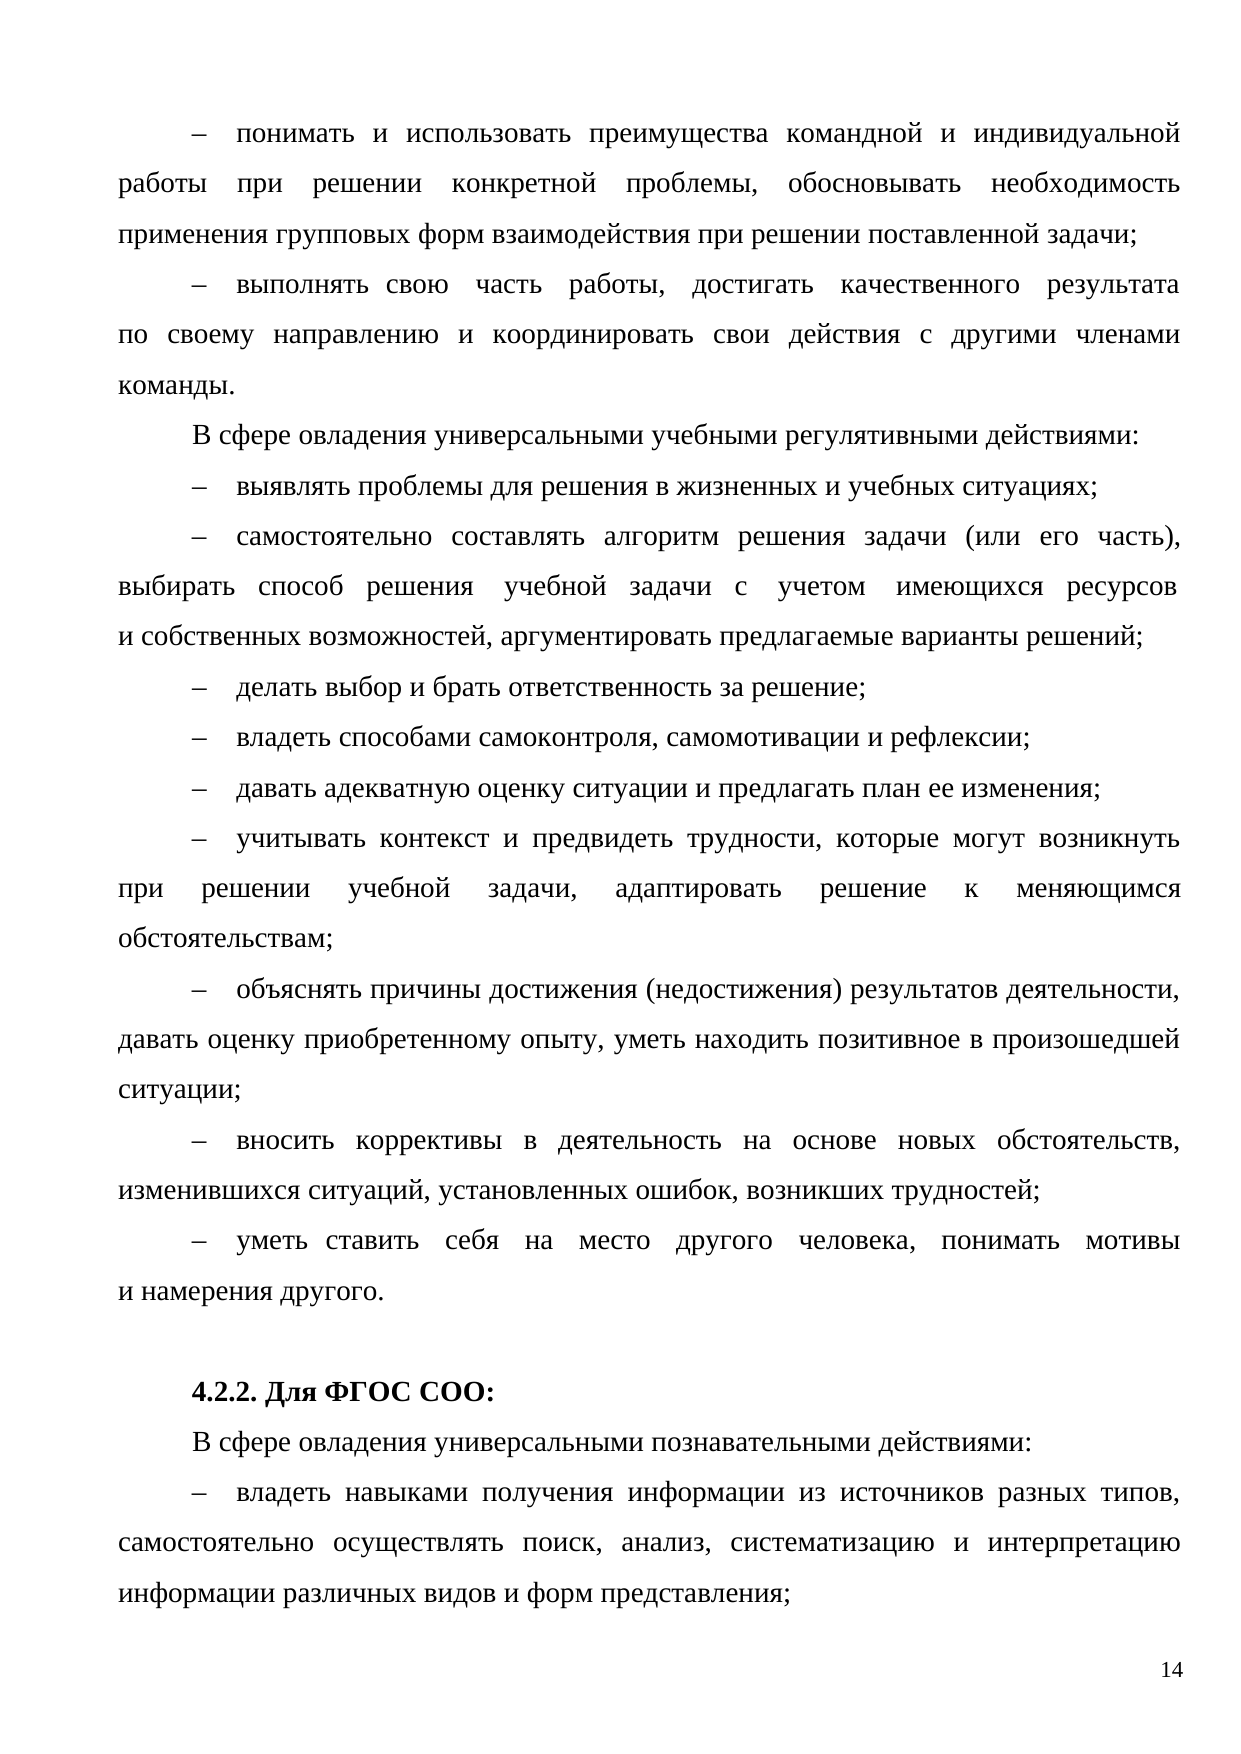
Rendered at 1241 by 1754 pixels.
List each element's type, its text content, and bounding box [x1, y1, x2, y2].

list владеть способами самоконтроля, самомотивации и рефлексии; [192, 719, 1192, 753]
list Для ФГОС СОО: [192, 1374, 1192, 1407]
list делать выбор и брать ответственность за решение; [192, 669, 1192, 702]
list выявлять проблемы для решения в жизненных и учебных ситуациях; [192, 468, 1192, 501]
list понимать и использовать преимущества командной и индивидуальной работы при решении конкретной проблемы, обосновывать необходимость применения групповых форм взаимодействия при решении поставленной задачи; [118, 115, 1181, 249]
list давать адекватную оценку ситуации и предлагать план ее изменения; [192, 770, 1192, 803]
list самостоятельно составлять алгоритм решения задачи (или его часть), выбирать способ решения учебной задачи с учетом имеющихся ресурсов и собственных возможностей, аргументировать предлагаемые варианты решений; [118, 518, 1181, 652]
list выполнять свою часть работы, достигать качественного результата по своему направлению и координировать свои действия с другими членами команды. [118, 266, 1181, 401]
list объяснять причины достижения (недостижения) результатов деятельности, давать оценку приобретенному опыту, уметь находить позитивное в произошедшей ситуации; [118, 971, 1181, 1105]
list владеть навыками получения информации из источников разных типов, самостоятельно осуществлять поиск, анализ, систематизацию и интерпретацию информации различных видов и форм представления; [118, 1474, 1181, 1608]
text В сфере овладения универсальными познавательными действиями: [192, 1424, 1192, 1457]
text В сфере овладения универсальными учебными регулятивными действиями: [192, 417, 1192, 451]
list уметь ставить себя на место другого человека, понимать мотивы и намерения другого. [118, 1222, 1181, 1307]
list учитывать контекст и предвидеть трудности, которые могут возникнуть при решении учебной задачи, адаптировать решение к меняющимся обстоятельствам; [118, 820, 1181, 954]
list вносить коррективы в деятельность на основе новых обстоятельств, изменившихся ситуаций, установленных ошибок, возникших трудностей; [118, 1122, 1181, 1206]
